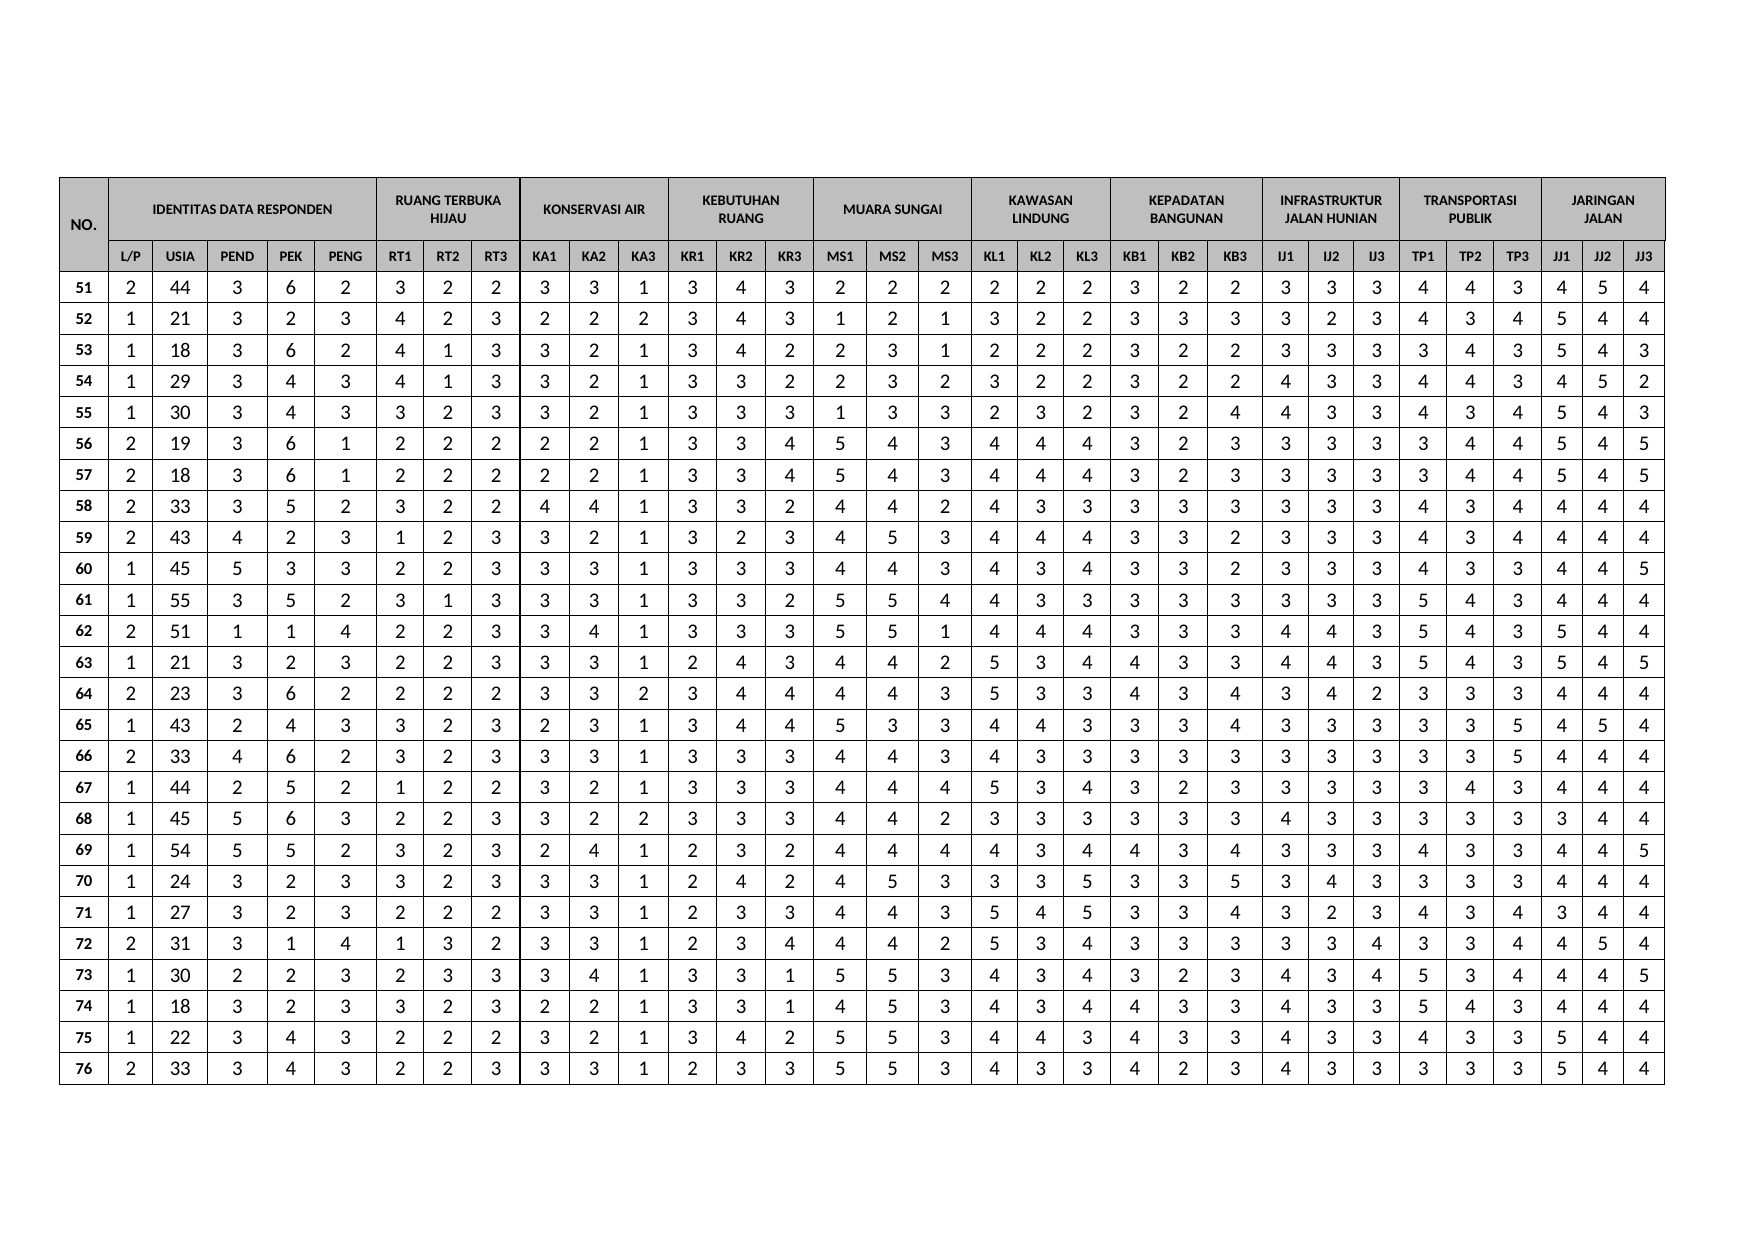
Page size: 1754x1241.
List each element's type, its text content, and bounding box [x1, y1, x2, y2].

table_cell 1 [619, 741, 668, 771]
table_cell 3 [472, 366, 519, 396]
table_cell 4 [1400, 522, 1446, 552]
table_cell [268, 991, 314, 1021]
table_cell 3 [521, 803, 569, 833]
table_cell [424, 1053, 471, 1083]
table_cell 3 [1309, 491, 1353, 521]
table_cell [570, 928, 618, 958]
table_cell 4 [1542, 585, 1582, 615]
table_cell 3 [1111, 866, 1158, 896]
table_cell 5 [1583, 366, 1623, 396]
table_cell 4 [1208, 397, 1262, 427]
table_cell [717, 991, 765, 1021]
table_cell 2 [1064, 397, 1110, 427]
table_cell 2 [570, 397, 618, 427]
table_cell 2 [1018, 366, 1063, 396]
table_cell 3 [1159, 835, 1207, 865]
table_cell 3 [472, 710, 519, 740]
table_cell 3 [472, 522, 519, 552]
table_cell 3 [1111, 553, 1158, 583]
table_cell 3 [1111, 710, 1158, 740]
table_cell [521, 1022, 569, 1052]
table_cell 2 [1159, 772, 1207, 802]
table_cell 2 [570, 460, 618, 490]
table_cell 3 [1208, 491, 1262, 521]
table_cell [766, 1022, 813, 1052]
table_cell 2 [424, 678, 471, 708]
table_cell 23 [153, 678, 207, 708]
table_cell 2 [570, 428, 618, 458]
table_cell 3 [1159, 647, 1207, 677]
table_cell 4 [972, 585, 1017, 615]
table_cell 1 [814, 397, 866, 427]
table_cell 55 [60, 397, 108, 427]
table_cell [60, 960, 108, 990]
table_cell 4 [1624, 303, 1664, 333]
table_cell 3 [1447, 491, 1493, 521]
table_cell 3 [1111, 335, 1158, 365]
table_cell 2 [521, 428, 569, 458]
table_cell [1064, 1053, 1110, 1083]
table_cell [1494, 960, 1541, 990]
table_cell 44 [153, 272, 207, 302]
table_cell 43 [153, 522, 207, 552]
table_cell 2 [208, 710, 267, 740]
table_cell IJ3 [1354, 241, 1399, 271]
table_cell 2 [268, 303, 314, 333]
table_cell 4 [867, 803, 918, 833]
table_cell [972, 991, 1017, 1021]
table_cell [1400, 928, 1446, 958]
table_cell 4 [1583, 491, 1623, 521]
table_cell 3 [570, 741, 618, 771]
table_cell 4 [1624, 522, 1664, 552]
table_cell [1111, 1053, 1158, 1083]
table_cell 3 [1447, 741, 1493, 771]
table_cell 2 [424, 741, 471, 771]
table_cell 3 [1400, 741, 1446, 771]
table_cell 3 [1494, 678, 1541, 708]
table_cell 5 [814, 428, 866, 458]
table_cell 3 [1494, 335, 1541, 365]
table_cell 2 [109, 616, 152, 646]
table_cell 3 [208, 272, 267, 302]
table_cell 1 [619, 647, 668, 677]
table_cell 3 [1447, 397, 1493, 427]
table_cell 4 [972, 522, 1017, 552]
table_cell 66 [60, 741, 108, 771]
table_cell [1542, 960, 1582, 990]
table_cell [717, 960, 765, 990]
table_cell 5 [208, 553, 267, 583]
table_cell 4 [1064, 522, 1110, 552]
table_cell 3 [1111, 772, 1158, 802]
table_cell 4 [1400, 366, 1446, 396]
table_cell 1 [109, 710, 152, 740]
table_cell 3 [717, 772, 765, 802]
table_cell 1 [619, 585, 668, 615]
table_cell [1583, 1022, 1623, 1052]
table_cell 3 [1018, 741, 1063, 771]
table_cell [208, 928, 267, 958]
table_cell 2 [1159, 460, 1207, 490]
table_cell 4 [1583, 303, 1623, 333]
table_cell 4 [1309, 866, 1353, 896]
table_cell 3 [521, 522, 569, 552]
table_cell 4 [1624, 491, 1664, 521]
table_cell 1 [619, 491, 668, 521]
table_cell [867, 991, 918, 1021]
table_cell 4 [1542, 491, 1582, 521]
table_cell 2 [268, 522, 314, 552]
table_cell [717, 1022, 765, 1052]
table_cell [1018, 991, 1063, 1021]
table_cell 4 [1494, 460, 1541, 490]
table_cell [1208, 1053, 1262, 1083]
table_cell L/P [109, 241, 152, 271]
table_cell 3 [1208, 460, 1262, 490]
table_cell 4 [972, 741, 1017, 771]
table_cell 2 [766, 835, 813, 865]
table_cell 4 [1309, 678, 1353, 708]
table_cell 4 [1263, 366, 1308, 396]
table_cell 4 [1447, 428, 1493, 458]
table_cell 53 [60, 335, 108, 365]
table_cell 3 [766, 772, 813, 802]
table_cell 4 [972, 460, 1017, 490]
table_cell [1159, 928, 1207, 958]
table_cell 4 [1624, 678, 1664, 708]
table_cell 4 [867, 678, 918, 708]
table_cell 5 [1542, 428, 1582, 458]
table_cell 5 [1542, 335, 1582, 365]
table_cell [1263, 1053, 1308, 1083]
table_cell 1 [619, 553, 668, 583]
table_cell 3 [472, 616, 519, 646]
table_cell 3 [717, 397, 765, 427]
table_cell 3 [1494, 272, 1541, 302]
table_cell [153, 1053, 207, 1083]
table_cell 3 [766, 803, 813, 833]
table_cell 2 [919, 491, 971, 521]
table_cell 2 [472, 772, 519, 802]
table_cell 3 [1018, 772, 1063, 802]
table_cell 1 [814, 303, 866, 333]
table_cell 51 [60, 272, 108, 302]
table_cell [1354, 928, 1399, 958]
table_cell 4 [1018, 616, 1063, 646]
table_cell 2 [766, 366, 813, 396]
table_cell 4 [766, 428, 813, 458]
table_cell 3 [766, 616, 813, 646]
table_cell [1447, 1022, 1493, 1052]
table_cell 3 [472, 803, 519, 833]
table_cell 3 [972, 803, 1017, 833]
table_cell 3 [208, 647, 267, 677]
table_cell 54 [60, 366, 108, 396]
table_cell 4 [1494, 522, 1541, 552]
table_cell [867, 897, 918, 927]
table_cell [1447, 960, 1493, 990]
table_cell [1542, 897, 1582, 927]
table_cell 3 [1111, 522, 1158, 552]
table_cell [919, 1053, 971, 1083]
table_cell 5 [1624, 428, 1664, 458]
table_cell 60 [60, 553, 108, 583]
table_cell 4 [1624, 710, 1664, 740]
table_cell 3 [1354, 335, 1399, 365]
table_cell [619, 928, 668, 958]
table_cell 3 [208, 897, 267, 927]
table_cell 4 [1583, 460, 1623, 490]
table_cell 4 [867, 835, 918, 865]
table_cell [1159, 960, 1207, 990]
table_cell 2 [1624, 366, 1664, 396]
table_cell 3 [1263, 491, 1308, 521]
table_cell 4 [1064, 772, 1110, 802]
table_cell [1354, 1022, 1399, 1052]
table_cell 2 [1064, 366, 1110, 396]
table_cell 4 [1583, 428, 1623, 458]
table_cell 3 [1494, 553, 1541, 583]
table_cell 3 [1064, 585, 1110, 615]
table_cell KA2 [570, 241, 618, 271]
table_cell 3 [521, 366, 569, 396]
table_cell 4 [1064, 553, 1110, 583]
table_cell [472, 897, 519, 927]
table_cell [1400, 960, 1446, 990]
table_cell 5 [208, 803, 267, 833]
table_cell 1 [315, 428, 376, 458]
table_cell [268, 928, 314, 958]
table_cell 3 [472, 335, 519, 365]
table_cell 5 [1624, 553, 1664, 583]
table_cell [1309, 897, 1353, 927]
table_cell 2 [377, 616, 423, 646]
table_cell 4 [1447, 647, 1493, 677]
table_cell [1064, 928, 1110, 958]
table_cell 3 [1159, 303, 1207, 333]
table_cell 2 [1208, 272, 1262, 302]
table_cell 2 [377, 897, 423, 927]
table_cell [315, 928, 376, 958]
table_cell 2 [1064, 272, 1110, 302]
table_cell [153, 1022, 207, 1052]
table_cell 2 [521, 835, 569, 865]
table_cell 3 [1064, 710, 1110, 740]
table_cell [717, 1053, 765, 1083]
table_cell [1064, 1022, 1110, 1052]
table_cell 44 [153, 772, 207, 802]
table_cell 3 [1309, 710, 1353, 740]
table_cell KB2 [1159, 241, 1207, 271]
table_cell 4 [972, 428, 1017, 458]
table_cell 3 [766, 272, 813, 302]
table_cell 4 [1494, 428, 1541, 458]
table_cell 2 [424, 553, 471, 583]
table_cell 21 [153, 647, 207, 677]
table_cell 4 [1494, 303, 1541, 333]
table_cell 3 [1018, 491, 1063, 521]
table_cell 5 [814, 460, 866, 490]
table_cell 3 [1111, 585, 1158, 615]
table_cell 3 [1447, 553, 1493, 583]
table_cell 2 [377, 803, 423, 833]
table_cell 3 [1309, 397, 1353, 427]
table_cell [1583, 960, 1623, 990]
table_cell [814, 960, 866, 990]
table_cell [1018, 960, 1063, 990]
table_cell 3 [717, 803, 765, 833]
table_cell 3 [1494, 647, 1541, 677]
table_cell KA1 [521, 241, 569, 271]
table_cell 4 [919, 835, 971, 865]
table_cell 4 [814, 522, 866, 552]
table_cell 4 [1309, 647, 1353, 677]
table_cell 3 [669, 616, 716, 646]
table_cell 6 [268, 428, 314, 458]
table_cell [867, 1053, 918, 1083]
table_cell 2 [472, 428, 519, 458]
table_cell 4 [1542, 272, 1582, 302]
table_cell 51 [153, 616, 207, 646]
table_cell 4 [766, 678, 813, 708]
table_cell 4 [867, 772, 918, 802]
table_cell 3 [717, 491, 765, 521]
table_cell 3 [1111, 272, 1158, 302]
table_cell 2 [570, 303, 618, 333]
table_cell 3 [208, 335, 267, 365]
table_cell 5 [1494, 710, 1541, 740]
table_cell 3 [1354, 428, 1399, 458]
table_cell 63 [60, 647, 108, 677]
table_cell 2 [472, 491, 519, 521]
table_cell 3 [1111, 616, 1158, 646]
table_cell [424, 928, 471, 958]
table_cell 3 [1354, 303, 1399, 333]
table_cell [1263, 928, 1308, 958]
table_cell 4 [208, 741, 267, 771]
table_cell 3 [766, 647, 813, 677]
table_cell 3 [717, 741, 765, 771]
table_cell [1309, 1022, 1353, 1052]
table_cell 5 [268, 772, 314, 802]
table_cell 3 [766, 553, 813, 583]
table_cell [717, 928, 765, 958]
table_cell 2 [766, 491, 813, 521]
table_cell 2 [424, 303, 471, 333]
table_cell 4 [1583, 803, 1623, 833]
table_cell 5 [867, 616, 918, 646]
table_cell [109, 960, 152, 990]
table_cell 3 [717, 616, 765, 646]
table_cell 65 [60, 710, 108, 740]
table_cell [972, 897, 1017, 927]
table_cell 71 [60, 897, 108, 927]
table_cell 2 [717, 522, 765, 552]
table_cell 3 [867, 366, 918, 396]
table_cell 5 [867, 522, 918, 552]
table_cell 4 [1064, 616, 1110, 646]
table_cell 2 [669, 647, 716, 677]
table_cell USIA [153, 241, 207, 271]
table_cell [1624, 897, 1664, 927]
table_cell 64 [60, 678, 108, 708]
table_cell 3 [1263, 553, 1308, 583]
table_cell 3 [1263, 585, 1308, 615]
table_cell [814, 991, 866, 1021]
table_cell 3 [669, 303, 716, 333]
table_cell 3 [1447, 678, 1493, 708]
table_cell 4 [570, 835, 618, 865]
table_cell 4 [919, 772, 971, 802]
table_cell 4 [717, 866, 765, 896]
table_cell 3 [1354, 772, 1399, 802]
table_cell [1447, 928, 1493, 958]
table_cell 3 [1018, 678, 1063, 708]
table_cell 2 [1159, 366, 1207, 396]
table_cell 1 [208, 616, 267, 646]
table_cell 4 [570, 616, 618, 646]
table_cell 4 [315, 616, 376, 646]
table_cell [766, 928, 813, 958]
table_cell 3 [1263, 460, 1308, 490]
table_cell 2 [377, 553, 423, 583]
table_cell 2 [424, 647, 471, 677]
table_cell 1 [619, 397, 668, 427]
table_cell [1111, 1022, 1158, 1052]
table_cell 3 [208, 397, 267, 427]
table_cell 5 [1400, 647, 1446, 677]
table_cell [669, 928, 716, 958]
table_cell 3 [570, 553, 618, 583]
table_header TRANSPORTASI PUBLIK [1400, 178, 1541, 240]
table_cell 4 [1208, 835, 1262, 865]
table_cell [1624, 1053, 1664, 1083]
table_cell 3 [208, 585, 267, 615]
table_cell 70 [60, 866, 108, 896]
table_cell 2 [268, 647, 314, 677]
table_cell 3 [867, 397, 918, 427]
table_cell 3 [867, 335, 918, 365]
table_cell 2 [424, 616, 471, 646]
table_header JARINGAN JALAN [1542, 178, 1665, 240]
table_cell 5 [268, 585, 314, 615]
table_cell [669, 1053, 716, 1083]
table_cell 3 [766, 397, 813, 427]
table_cell 21 [153, 303, 207, 333]
table_cell 2 [377, 428, 423, 458]
table_cell 3 [1263, 866, 1308, 896]
table_cell 3 [669, 585, 716, 615]
table_cell 3 [1309, 460, 1353, 490]
table_cell 3 [570, 647, 618, 677]
table_cell 4 [1447, 772, 1493, 802]
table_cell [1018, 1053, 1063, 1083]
table_cell 2 [814, 366, 866, 396]
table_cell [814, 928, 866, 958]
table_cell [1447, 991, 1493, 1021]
table_cell 1 [109, 772, 152, 802]
table_cell 3 [208, 303, 267, 333]
table_cell 3 [521, 741, 569, 771]
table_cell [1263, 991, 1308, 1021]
table_cell 3 [315, 866, 376, 896]
table_cell 3 [919, 553, 971, 583]
table_cell 3 [315, 397, 376, 427]
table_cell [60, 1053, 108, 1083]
table_cell 3 [208, 460, 267, 490]
table_cell 3 [521, 335, 569, 365]
table_cell 4 [814, 772, 866, 802]
table_cell 4 [1064, 835, 1110, 865]
table_cell 4 [1583, 741, 1623, 771]
table_cell 4 [814, 647, 866, 677]
table_cell 2 [315, 335, 376, 365]
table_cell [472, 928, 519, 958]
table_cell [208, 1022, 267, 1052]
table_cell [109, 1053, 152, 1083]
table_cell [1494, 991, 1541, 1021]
table_cell 27 [153, 897, 207, 927]
table_cell 2 [867, 272, 918, 302]
table_cell 2 [109, 522, 152, 552]
table_cell 4 [1624, 772, 1664, 802]
table_cell 4 [1494, 491, 1541, 521]
table_cell 3 [669, 491, 716, 521]
table_cell 1 [109, 397, 152, 427]
table_cell 3 [377, 272, 423, 302]
table_cell 4 [814, 866, 866, 896]
table_cell 3 [766, 522, 813, 552]
table_cell 2 [424, 710, 471, 740]
table_cell 3 [1400, 710, 1446, 740]
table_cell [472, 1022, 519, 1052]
table_cell 3 [1208, 616, 1262, 646]
table_cell 3 [208, 428, 267, 458]
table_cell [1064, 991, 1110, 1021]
table_cell 1 [109, 553, 152, 583]
table_cell 2 [1159, 335, 1207, 365]
table_cell 2 [472, 678, 519, 708]
table_cell 2 [619, 803, 668, 833]
table_cell 1 [109, 335, 152, 365]
table_cell 3 [1354, 647, 1399, 677]
table_cell 4 [1018, 710, 1063, 740]
table_cell 1 [377, 522, 423, 552]
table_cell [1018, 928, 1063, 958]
table_cell 1 [619, 866, 668, 896]
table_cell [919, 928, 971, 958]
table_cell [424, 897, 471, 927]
table_cell 3 [1263, 272, 1308, 302]
table_cell 3 [1111, 741, 1158, 771]
table_cell 4 [1111, 835, 1158, 865]
table_cell 2 [424, 866, 471, 896]
table_cell 3 [669, 710, 716, 740]
table_cell 2 [814, 335, 866, 365]
table_cell 1 [109, 897, 152, 927]
table_cell 3 [1354, 835, 1399, 865]
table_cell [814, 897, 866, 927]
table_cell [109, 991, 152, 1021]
table_cell 3 [1208, 803, 1262, 833]
table_cell 4 [814, 803, 866, 833]
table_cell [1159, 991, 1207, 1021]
table_cell 3 [1494, 803, 1541, 833]
table_cell 2 [1064, 335, 1110, 365]
table_cell 6 [268, 460, 314, 490]
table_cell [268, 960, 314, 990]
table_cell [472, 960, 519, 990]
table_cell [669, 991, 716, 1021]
table_cell 1 [619, 710, 668, 740]
table_cell 2 [766, 585, 813, 615]
table_cell 2 [109, 678, 152, 708]
table_cell 3 [315, 522, 376, 552]
table_cell 3 [1447, 522, 1493, 552]
table_cell RT1 [377, 241, 423, 271]
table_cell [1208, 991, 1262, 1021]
table_cell 4 [717, 335, 765, 365]
table_cell 2 [377, 460, 423, 490]
table_cell MS2 [867, 241, 918, 271]
table_cell 45 [153, 553, 207, 583]
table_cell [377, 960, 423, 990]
table_cell 4 [1583, 585, 1623, 615]
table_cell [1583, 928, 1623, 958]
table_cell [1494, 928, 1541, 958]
table_cell 3 [1309, 741, 1353, 771]
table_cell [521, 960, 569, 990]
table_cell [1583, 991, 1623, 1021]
table_cell 3 [521, 553, 569, 583]
table_cell 3 [377, 741, 423, 771]
table_cell 3 [1542, 803, 1582, 833]
table_cell 3 [766, 741, 813, 771]
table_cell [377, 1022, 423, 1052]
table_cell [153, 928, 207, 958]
table_cell 3 [1263, 335, 1308, 365]
table_cell 2 [521, 303, 569, 333]
table_cell 4 [1624, 272, 1664, 302]
table_cell 1 [619, 428, 668, 458]
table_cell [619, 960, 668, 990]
table_cell 2 [972, 397, 1017, 427]
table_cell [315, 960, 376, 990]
table_cell 4 [1542, 366, 1582, 396]
table_cell 5 [972, 772, 1017, 802]
table_cell 4 [1583, 397, 1623, 427]
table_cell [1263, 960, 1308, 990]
table_cell 4 [1208, 710, 1262, 740]
table_cell 24 [153, 866, 207, 896]
table_cell 4 [717, 647, 765, 677]
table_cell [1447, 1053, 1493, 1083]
table_cell 3 [1309, 335, 1353, 365]
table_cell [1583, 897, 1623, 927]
table_cell 2 [1208, 366, 1262, 396]
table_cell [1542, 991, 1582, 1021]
table_cell 3 [315, 366, 376, 396]
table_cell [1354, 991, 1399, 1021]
table_cell 4 [1400, 303, 1446, 333]
table_cell 3 [472, 585, 519, 615]
table_cell 1 [109, 866, 152, 896]
table_cell KR3 [766, 241, 813, 271]
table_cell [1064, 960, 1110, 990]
table_cell 4 [972, 616, 1017, 646]
table_cell 3 [1354, 866, 1399, 896]
table_cell 5 [814, 616, 866, 646]
table_cell 4 [1583, 553, 1623, 583]
table_cell 5 [972, 678, 1017, 708]
table_cell 4 [1400, 272, 1446, 302]
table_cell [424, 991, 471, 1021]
table_cell 3 [315, 710, 376, 740]
table_cell 4 [1624, 741, 1664, 771]
table_cell 3 [1263, 741, 1308, 771]
table_cell 3 [1309, 553, 1353, 583]
table_cell 57 [60, 460, 108, 490]
table_cell 3 [521, 397, 569, 427]
table_cell 2 [472, 460, 519, 490]
table_cell 33 [153, 741, 207, 771]
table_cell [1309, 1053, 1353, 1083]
table_cell 4 [867, 491, 918, 521]
table_cell 3 [1447, 835, 1493, 865]
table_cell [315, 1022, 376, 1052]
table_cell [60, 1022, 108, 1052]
table_cell 3 [1208, 772, 1262, 802]
table_cell 3 [315, 303, 376, 333]
table_cell 3 [1263, 835, 1308, 865]
table_cell 4 [972, 491, 1017, 521]
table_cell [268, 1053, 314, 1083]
table_cell 1 [619, 335, 668, 365]
table_header IDENTITAS DATA RESPONDEN [109, 178, 376, 240]
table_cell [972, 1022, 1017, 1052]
table_cell 3 [377, 835, 423, 865]
table_header KEPADATAN BANGUNAN [1111, 178, 1262, 240]
table_cell 4 [1542, 772, 1582, 802]
table_cell 2 [424, 491, 471, 521]
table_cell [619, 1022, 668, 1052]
table_cell 4 [1542, 741, 1582, 771]
table_cell 3 [669, 460, 716, 490]
table_cell 2 [1208, 522, 1262, 552]
table_cell 3 [1263, 522, 1308, 552]
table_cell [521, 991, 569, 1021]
table_cell KB1 [1111, 241, 1158, 271]
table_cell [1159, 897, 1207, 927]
table_cell 3 [1111, 428, 1158, 458]
table_cell 2 [1159, 428, 1207, 458]
table_cell 3 [377, 710, 423, 740]
table_cell 3 [1309, 366, 1353, 396]
table_cell 4 [1583, 335, 1623, 365]
table_cell 3 [1400, 335, 1446, 365]
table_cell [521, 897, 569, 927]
table_cell 2 [109, 428, 152, 458]
table_cell 4 [1111, 678, 1158, 708]
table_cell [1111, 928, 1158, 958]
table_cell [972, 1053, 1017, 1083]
table_cell 3 [919, 741, 971, 771]
table_cell 4 [1494, 397, 1541, 427]
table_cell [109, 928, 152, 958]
table_cell 3 [1309, 835, 1353, 865]
table_cell 2 [424, 772, 471, 802]
table_cell 2 [1018, 303, 1063, 333]
table_cell 4 [1583, 772, 1623, 802]
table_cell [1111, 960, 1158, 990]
table_cell 4 [570, 491, 618, 521]
table_cell 3 [570, 710, 618, 740]
table_cell 1 [919, 335, 971, 365]
table_cell 5 [814, 585, 866, 615]
table_cell 4 [972, 710, 1017, 740]
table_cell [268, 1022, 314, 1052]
table_cell JJ2 [1583, 241, 1623, 271]
table_cell 4 [717, 272, 765, 302]
table_cell 1 [377, 772, 423, 802]
table_cell 3 [717, 585, 765, 615]
table_cell 3 [717, 460, 765, 490]
table_cell 18 [153, 460, 207, 490]
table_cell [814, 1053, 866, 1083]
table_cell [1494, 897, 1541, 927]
table_cell 3 [972, 866, 1017, 896]
table_cell 3 [1354, 460, 1399, 490]
table_cell 3 [1354, 585, 1399, 615]
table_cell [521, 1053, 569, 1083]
table_header INFRASTRUKTUR JALAN HUNIAN [1263, 178, 1399, 240]
table_cell 4 [1208, 678, 1262, 708]
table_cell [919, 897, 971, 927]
table_cell 4 [1400, 835, 1446, 865]
table_cell TP2 [1447, 241, 1493, 271]
table_cell 2 [570, 803, 618, 833]
table_cell 3 [1111, 303, 1158, 333]
table_cell 3 [1309, 585, 1353, 615]
table_cell 3 [1354, 710, 1399, 740]
table_header MUARA SUNGAI [814, 178, 971, 240]
table_cell 3 [521, 678, 569, 708]
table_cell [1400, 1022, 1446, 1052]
table_cell 4 [1583, 647, 1623, 677]
table_cell 4 [1447, 460, 1493, 490]
table_cell 3 [1159, 741, 1207, 771]
table_cell 5 [1583, 710, 1623, 740]
table_cell 58 [60, 491, 108, 521]
table_cell 5 [1583, 272, 1623, 302]
table_cell 4 [814, 741, 866, 771]
table_cell 2 [424, 460, 471, 490]
table_cell 5 [1542, 616, 1582, 646]
table_cell 4 [717, 678, 765, 708]
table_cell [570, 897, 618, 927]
table_cell 2 [1208, 335, 1262, 365]
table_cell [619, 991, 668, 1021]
table_cell 3 [669, 772, 716, 802]
table_cell 5 [1624, 835, 1664, 865]
table_cell 3 [669, 428, 716, 458]
table_cell 1 [619, 522, 668, 552]
table_cell 4 [1624, 803, 1664, 833]
table_cell 2 [109, 491, 152, 521]
table_cell 3 [521, 272, 569, 302]
table_cell 3 [1159, 522, 1207, 552]
table_cell 4 [1263, 616, 1308, 646]
table_cell 1 [619, 772, 668, 802]
table_cell 56 [60, 428, 108, 458]
table_cell 3 [1400, 772, 1446, 802]
table_cell 4 [1309, 616, 1353, 646]
table_cell 4 [1018, 428, 1063, 458]
table_cell 2 [919, 366, 971, 396]
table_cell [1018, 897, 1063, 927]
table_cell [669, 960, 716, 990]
table_cell 4 [867, 647, 918, 677]
table_cell 2 [521, 710, 569, 740]
table_cell 3 [1400, 678, 1446, 708]
table_cell 4 [814, 491, 866, 521]
table_cell 3 [1494, 366, 1541, 396]
table_cell 3 [1494, 616, 1541, 646]
table_cell 4 [1624, 866, 1664, 896]
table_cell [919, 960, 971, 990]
table_cell 5 [1542, 460, 1582, 490]
table_cell 2 [619, 678, 668, 708]
table_cell 3 [472, 397, 519, 427]
table_cell IJ2 [1309, 241, 1353, 271]
table_cell 4 [1542, 553, 1582, 583]
table_cell 2 [669, 866, 716, 896]
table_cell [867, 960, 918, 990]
table_cell KR2 [717, 241, 765, 271]
table_cell 5 [1064, 866, 1110, 896]
table_header KEBUTUHAN RUANG [669, 178, 813, 240]
table_cell 3 [1263, 678, 1308, 708]
table_cell 3 [1354, 741, 1399, 771]
table_cell 3 [570, 678, 618, 708]
table_cell 62 [60, 616, 108, 646]
table_cell 3 [1354, 272, 1399, 302]
table_cell 3 [1208, 585, 1262, 615]
table_cell 3 [766, 303, 813, 333]
table_cell 4 [972, 553, 1017, 583]
table_cell 6 [268, 272, 314, 302]
table_cell 3 [1309, 772, 1353, 802]
table_cell 3 [919, 460, 971, 490]
table_cell 4 [814, 678, 866, 708]
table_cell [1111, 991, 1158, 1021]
table_cell 5 [867, 866, 918, 896]
table_cell 1 [619, 272, 668, 302]
table_cell 5 [268, 835, 314, 865]
table_cell 3 [1263, 772, 1308, 802]
table_cell 3 [1208, 647, 1262, 677]
table_cell 2 [1159, 272, 1207, 302]
table_cell 3 [1159, 616, 1207, 646]
table_cell 3 [1309, 272, 1353, 302]
table_cell 3 [472, 741, 519, 771]
table_cell 2 [814, 272, 866, 302]
table_cell 2 [424, 272, 471, 302]
table_cell 2 [521, 460, 569, 490]
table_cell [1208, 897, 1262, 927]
table_cell 67 [60, 772, 108, 802]
table_cell 3 [1111, 491, 1158, 521]
table_cell 1 [109, 647, 152, 677]
table_cell 4 [766, 710, 813, 740]
table_cell 1 [315, 460, 376, 490]
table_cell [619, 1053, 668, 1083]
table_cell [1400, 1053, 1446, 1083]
table_cell 4 [1583, 835, 1623, 865]
table_cell TP3 [1494, 241, 1541, 271]
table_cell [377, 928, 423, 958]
table_cell 4 [1542, 678, 1582, 708]
table_cell 3 [1263, 428, 1308, 458]
table_cell 5 [208, 835, 267, 865]
table_cell 5 [1624, 647, 1664, 677]
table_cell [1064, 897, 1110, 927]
table_cell 4 [1583, 522, 1623, 552]
table_cell 3 [1400, 460, 1446, 490]
table_cell 1 [424, 335, 471, 365]
table_cell KL3 [1064, 241, 1110, 271]
table_cell 2 [1018, 335, 1063, 365]
table_cell 2 [424, 522, 471, 552]
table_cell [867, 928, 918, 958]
table_cell 3 [1064, 491, 1110, 521]
table_cell KA3 [619, 241, 668, 271]
table_cell 2 [377, 647, 423, 677]
table_cell 4 [268, 366, 314, 396]
table_cell 4 [1400, 397, 1446, 427]
table_cell RT3 [472, 241, 519, 271]
table_header KONSERVASI AIR [521, 178, 668, 240]
table_cell 3 [1309, 428, 1353, 458]
table_cell 2 [377, 678, 423, 708]
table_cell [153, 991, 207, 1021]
table_cell KL2 [1018, 241, 1063, 271]
table_cell 2 [669, 835, 716, 865]
table_cell 2 [1208, 553, 1262, 583]
table_cell 1 [109, 585, 152, 615]
table_cell 3 [1111, 366, 1158, 396]
table_cell 4 [208, 522, 267, 552]
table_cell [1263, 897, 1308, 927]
table_cell 1 [424, 585, 471, 615]
table_cell 3 [1208, 303, 1262, 333]
table_cell 3 [1111, 397, 1158, 427]
table_cell 3 [1494, 835, 1541, 865]
table_cell 4 [1111, 647, 1158, 677]
table_cell 19 [153, 428, 207, 458]
table_cell PEND [208, 241, 267, 271]
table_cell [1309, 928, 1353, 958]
table_cell 3 [717, 835, 765, 865]
table_cell 6 [268, 335, 314, 365]
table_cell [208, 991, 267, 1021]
table_cell 5 [1494, 741, 1541, 771]
table_cell 4 [766, 460, 813, 490]
table_cell 3 [1624, 397, 1664, 427]
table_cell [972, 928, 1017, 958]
table_cell 2 [570, 772, 618, 802]
table_cell 3 [1354, 366, 1399, 396]
table_cell 3 [1447, 710, 1493, 740]
table_cell 4 [521, 491, 569, 521]
table_cell 4 [867, 741, 918, 771]
table_cell 3 [472, 303, 519, 333]
table_cell 2 [1064, 303, 1110, 333]
table_cell 4 [1064, 460, 1110, 490]
table_cell 55 [153, 585, 207, 615]
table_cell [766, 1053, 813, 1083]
table_cell 2 [424, 428, 471, 458]
table_cell 3 [377, 866, 423, 896]
table_cell 2 [1354, 678, 1399, 708]
table_cell 2 [424, 803, 471, 833]
table_cell 3 [1354, 522, 1399, 552]
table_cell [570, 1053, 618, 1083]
table_cell 2 [766, 335, 813, 365]
table_cell 3 [1159, 491, 1207, 521]
table_cell 6 [268, 678, 314, 708]
table_cell 3 [669, 397, 716, 427]
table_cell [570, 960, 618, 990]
table_cell 2 [972, 272, 1017, 302]
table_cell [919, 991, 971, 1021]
table_cell 3 [570, 272, 618, 302]
table_cell 3 [377, 397, 423, 427]
table_cell 3 [1309, 803, 1353, 833]
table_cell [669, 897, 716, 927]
table_cell 45 [153, 803, 207, 833]
table_cell 2 [109, 460, 152, 490]
table_cell KL1 [972, 241, 1017, 271]
table_cell 2 [315, 772, 376, 802]
table_cell 3 [1111, 460, 1158, 490]
table_cell 5 [1400, 616, 1446, 646]
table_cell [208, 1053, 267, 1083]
table_cell 3 [919, 522, 971, 552]
table_cell 54 [153, 835, 207, 865]
table_cell 4 [972, 835, 1017, 865]
table_cell 3 [1208, 741, 1262, 771]
table_cell 2 [867, 303, 918, 333]
table_cell 3 [1159, 678, 1207, 708]
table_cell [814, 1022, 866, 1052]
table_cell 3 [472, 553, 519, 583]
table_cell MS3 [919, 241, 971, 271]
table_cell 4 [268, 397, 314, 427]
table_cell 1 [268, 616, 314, 646]
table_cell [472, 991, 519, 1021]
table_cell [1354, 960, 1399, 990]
table_cell 3 [1111, 803, 1158, 833]
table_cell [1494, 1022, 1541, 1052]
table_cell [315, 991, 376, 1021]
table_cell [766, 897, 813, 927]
table_cell TP1 [1400, 241, 1446, 271]
table_cell 2 [268, 897, 314, 927]
table_cell 4 [1400, 553, 1446, 583]
table_cell 29 [153, 366, 207, 396]
table_cell 3 [1263, 303, 1308, 333]
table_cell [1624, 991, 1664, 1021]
table_cell 3 [1447, 866, 1493, 896]
table_cell 5 [1542, 647, 1582, 677]
table_cell 18 [153, 335, 207, 365]
table_cell 2 [315, 678, 376, 708]
table_cell 1 [919, 616, 971, 646]
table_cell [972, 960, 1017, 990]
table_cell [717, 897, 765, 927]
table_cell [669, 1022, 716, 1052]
table_cell 3 [1447, 303, 1493, 333]
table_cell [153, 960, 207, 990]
table_cell 6 [268, 803, 314, 833]
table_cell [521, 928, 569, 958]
table_cell 3 [1208, 428, 1262, 458]
table_header NO. [60, 178, 108, 271]
table_cell 3 [919, 678, 971, 708]
table_cell 4 [377, 366, 423, 396]
table_cell 2 [315, 585, 376, 615]
table_cell 1 [424, 366, 471, 396]
table_cell 1 [619, 366, 668, 396]
table_cell 1 [109, 835, 152, 865]
table_cell 3 [919, 866, 971, 896]
table_cell 3 [1354, 491, 1399, 521]
table_cell RT2 [424, 241, 471, 271]
table_cell 3 [669, 335, 716, 365]
table_cell 2 [919, 647, 971, 677]
table_cell 2 [766, 866, 813, 896]
table_cell 3 [1624, 335, 1664, 365]
table_cell 3 [1018, 397, 1063, 427]
table_cell 68 [60, 803, 108, 833]
table_cell PEK [268, 241, 314, 271]
table_cell 2 [570, 522, 618, 552]
table_cell 2 [1018, 272, 1063, 302]
table_cell 4 [1447, 335, 1493, 365]
table_cell 4 [1542, 710, 1582, 740]
table_cell 3 [268, 553, 314, 583]
table_cell 3 [1263, 710, 1308, 740]
table_cell 3 [1354, 397, 1399, 427]
table_cell 2 [424, 397, 471, 427]
table_cell 4 [1624, 616, 1664, 646]
table_cell 3 [867, 710, 918, 740]
table_cell 4 [1447, 616, 1493, 646]
table_cell 4 [717, 303, 765, 333]
table_cell 2 [208, 772, 267, 802]
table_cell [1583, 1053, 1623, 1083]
table_cell 4 [1447, 366, 1493, 396]
table_cell 33 [153, 491, 207, 521]
table_cell 3 [919, 397, 971, 427]
table_cell 4 [1400, 491, 1446, 521]
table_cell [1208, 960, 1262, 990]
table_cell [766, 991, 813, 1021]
table_cell 3 [717, 553, 765, 583]
table_cell 2 [972, 335, 1017, 365]
table_cell 3 [1354, 803, 1399, 833]
table_cell 4 [867, 553, 918, 583]
table_cell 3 [1354, 553, 1399, 583]
table_cell 3 [521, 647, 569, 677]
table_cell 3 [521, 866, 569, 896]
table_cell 3 [315, 803, 376, 833]
table_cell 4 [1542, 866, 1582, 896]
table_cell PENG [315, 241, 376, 271]
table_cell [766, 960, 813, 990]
table_cell 4 [919, 585, 971, 615]
table_cell 4 [1064, 428, 1110, 458]
table_cell 3 [1159, 585, 1207, 615]
table_cell 2 [268, 866, 314, 896]
table_cell 5 [1624, 460, 1664, 490]
table_cell 3 [377, 585, 423, 615]
table_cell 3 [1159, 866, 1207, 896]
table_cell 4 [377, 335, 423, 365]
table_cell 1 [109, 303, 152, 333]
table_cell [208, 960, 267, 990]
table_cell 5 [1542, 397, 1582, 427]
table_cell 3 [717, 366, 765, 396]
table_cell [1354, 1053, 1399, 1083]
table_cell 3 [1018, 585, 1063, 615]
table_cell 5 [867, 585, 918, 615]
table_cell 3 [1159, 553, 1207, 583]
table_cell 4 [1583, 866, 1623, 896]
table_cell 3 [717, 428, 765, 458]
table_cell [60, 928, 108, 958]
table_cell 3 [669, 803, 716, 833]
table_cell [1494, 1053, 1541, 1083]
table_cell 4 [867, 460, 918, 490]
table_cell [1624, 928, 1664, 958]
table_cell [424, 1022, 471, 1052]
table_cell 3 [1354, 616, 1399, 646]
table_cell 3 [315, 897, 376, 927]
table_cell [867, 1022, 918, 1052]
table_cell 3 [208, 866, 267, 896]
table_cell 2 [109, 741, 152, 771]
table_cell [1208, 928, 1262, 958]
table_cell 4 [1447, 272, 1493, 302]
table_cell JJ1 [1542, 241, 1582, 271]
table_cell 3 [972, 366, 1017, 396]
table_cell 59 [60, 522, 108, 552]
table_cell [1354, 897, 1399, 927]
table_cell 4 [1583, 678, 1623, 708]
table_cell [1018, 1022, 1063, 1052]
table_cell 4 [1542, 522, 1582, 552]
table_cell 3 [472, 866, 519, 896]
table_cell 3 [521, 585, 569, 615]
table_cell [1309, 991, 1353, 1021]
table_cell 4 [1018, 460, 1063, 490]
table_cell 1 [109, 803, 152, 833]
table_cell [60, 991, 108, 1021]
table_cell 2 [315, 835, 376, 865]
table_cell 2 [472, 272, 519, 302]
table_cell 3 [1494, 585, 1541, 615]
table_cell 3 [972, 303, 1017, 333]
table_cell 4 [814, 835, 866, 865]
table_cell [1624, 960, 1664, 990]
table_cell 3 [1018, 866, 1063, 896]
table_cell 4 [1542, 835, 1582, 865]
table_cell 2 [315, 741, 376, 771]
table_cell 3 [521, 616, 569, 646]
table_cell 3 [1018, 647, 1063, 677]
table_cell 1 [619, 460, 668, 490]
table_cell 3 [1309, 522, 1353, 552]
table_cell 3 [208, 678, 267, 708]
table_cell 2 [424, 835, 471, 865]
table_header RUANG TERBUKA HIJAU [377, 178, 519, 240]
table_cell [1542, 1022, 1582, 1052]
table_cell 5 [1400, 585, 1446, 615]
table_cell 2 [315, 272, 376, 302]
table_cell 2 [1159, 397, 1207, 427]
table_cell 3 [377, 491, 423, 521]
table_cell 4 [1263, 803, 1308, 833]
table_cell 3 [315, 553, 376, 583]
table_cell 3 [669, 678, 716, 708]
table_cell 3 [1018, 553, 1063, 583]
table_cell 3 [1159, 803, 1207, 833]
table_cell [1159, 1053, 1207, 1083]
table_cell 2 [1309, 303, 1353, 333]
table_cell 3 [1064, 803, 1110, 833]
table_cell 4 [1263, 647, 1308, 677]
table_cell 3 [1400, 866, 1446, 896]
table_cell 2 [570, 366, 618, 396]
table_cell 4 [1447, 585, 1493, 615]
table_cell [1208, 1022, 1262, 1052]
table_cell 4 [1624, 585, 1664, 615]
table_cell 2 [919, 272, 971, 302]
table_cell 3 [1494, 866, 1541, 896]
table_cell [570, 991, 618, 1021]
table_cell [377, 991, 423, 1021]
table_cell 5 [1208, 866, 1262, 896]
table_cell 3 [208, 491, 267, 521]
table_cell 3 [472, 835, 519, 865]
table_cell 4 [1263, 397, 1308, 427]
table_cell 3 [1064, 741, 1110, 771]
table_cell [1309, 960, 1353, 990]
table_cell 3 [1159, 710, 1207, 740]
table_cell 4 [1583, 616, 1623, 646]
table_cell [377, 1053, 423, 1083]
table_cell 1 [919, 303, 971, 333]
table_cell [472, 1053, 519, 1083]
table_cell 5 [268, 491, 314, 521]
table_cell 3 [1400, 803, 1446, 833]
table_cell 3 [669, 522, 716, 552]
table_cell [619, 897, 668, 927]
table_cell 2 [619, 303, 668, 333]
table_cell 1 [619, 835, 668, 865]
table_cell KB3 [1208, 241, 1262, 271]
table_cell 4 [717, 710, 765, 740]
table_cell 69 [60, 835, 108, 865]
table_cell 5 [814, 710, 866, 740]
table_cell 6 [268, 741, 314, 771]
table_cell 3 [521, 772, 569, 802]
table_cell 3 [472, 647, 519, 677]
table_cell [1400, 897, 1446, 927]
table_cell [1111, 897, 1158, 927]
table_cell 3 [1064, 678, 1110, 708]
table_cell 1 [619, 616, 668, 646]
table_cell 2 [570, 335, 618, 365]
table_cell 3 [1494, 772, 1541, 802]
table_cell 30 [153, 397, 207, 427]
table_cell 4 [1018, 522, 1063, 552]
table_cell 3 [669, 272, 716, 302]
table_cell 4 [377, 303, 423, 333]
table_cell JJ3 [1624, 241, 1664, 271]
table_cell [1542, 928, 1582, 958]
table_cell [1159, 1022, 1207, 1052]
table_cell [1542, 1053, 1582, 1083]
table_cell IJ1 [1263, 241, 1308, 271]
table_cell 3 [1018, 803, 1063, 833]
table_cell 2 [919, 803, 971, 833]
table_cell 3 [1400, 428, 1446, 458]
table_cell 3 [1018, 835, 1063, 865]
table_cell 3 [669, 366, 716, 396]
table_cell MS1 [814, 241, 866, 271]
table_cell 3 [1447, 803, 1493, 833]
table_cell 3 [208, 366, 267, 396]
table_cell 52 [60, 303, 108, 333]
table_cell 3 [919, 428, 971, 458]
table_cell 5 [972, 647, 1017, 677]
table_cell KR1 [669, 241, 716, 271]
table_cell 5 [1542, 303, 1582, 333]
table_header KAWASAN LINDUNG [972, 178, 1110, 240]
table_cell 2 [109, 272, 152, 302]
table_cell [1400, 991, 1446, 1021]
table_cell 61 [60, 585, 108, 615]
table_cell 3 [669, 553, 716, 583]
table_cell 1 [109, 366, 152, 396]
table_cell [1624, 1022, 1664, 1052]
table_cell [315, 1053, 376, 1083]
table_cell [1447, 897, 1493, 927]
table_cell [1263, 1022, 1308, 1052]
table_cell 4 [1064, 647, 1110, 677]
table_cell 3 [570, 866, 618, 896]
table_cell 3 [669, 741, 716, 771]
table_cell 3 [570, 585, 618, 615]
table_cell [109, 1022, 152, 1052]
table_cell 2 [315, 491, 376, 521]
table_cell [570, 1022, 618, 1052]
table_cell 3 [919, 710, 971, 740]
table_cell 43 [153, 710, 207, 740]
table_cell 4 [814, 553, 866, 583]
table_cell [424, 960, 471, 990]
table_cell 4 [268, 710, 314, 740]
table_cell 3 [315, 647, 376, 677]
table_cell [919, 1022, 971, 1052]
table_cell 4 [867, 428, 918, 458]
